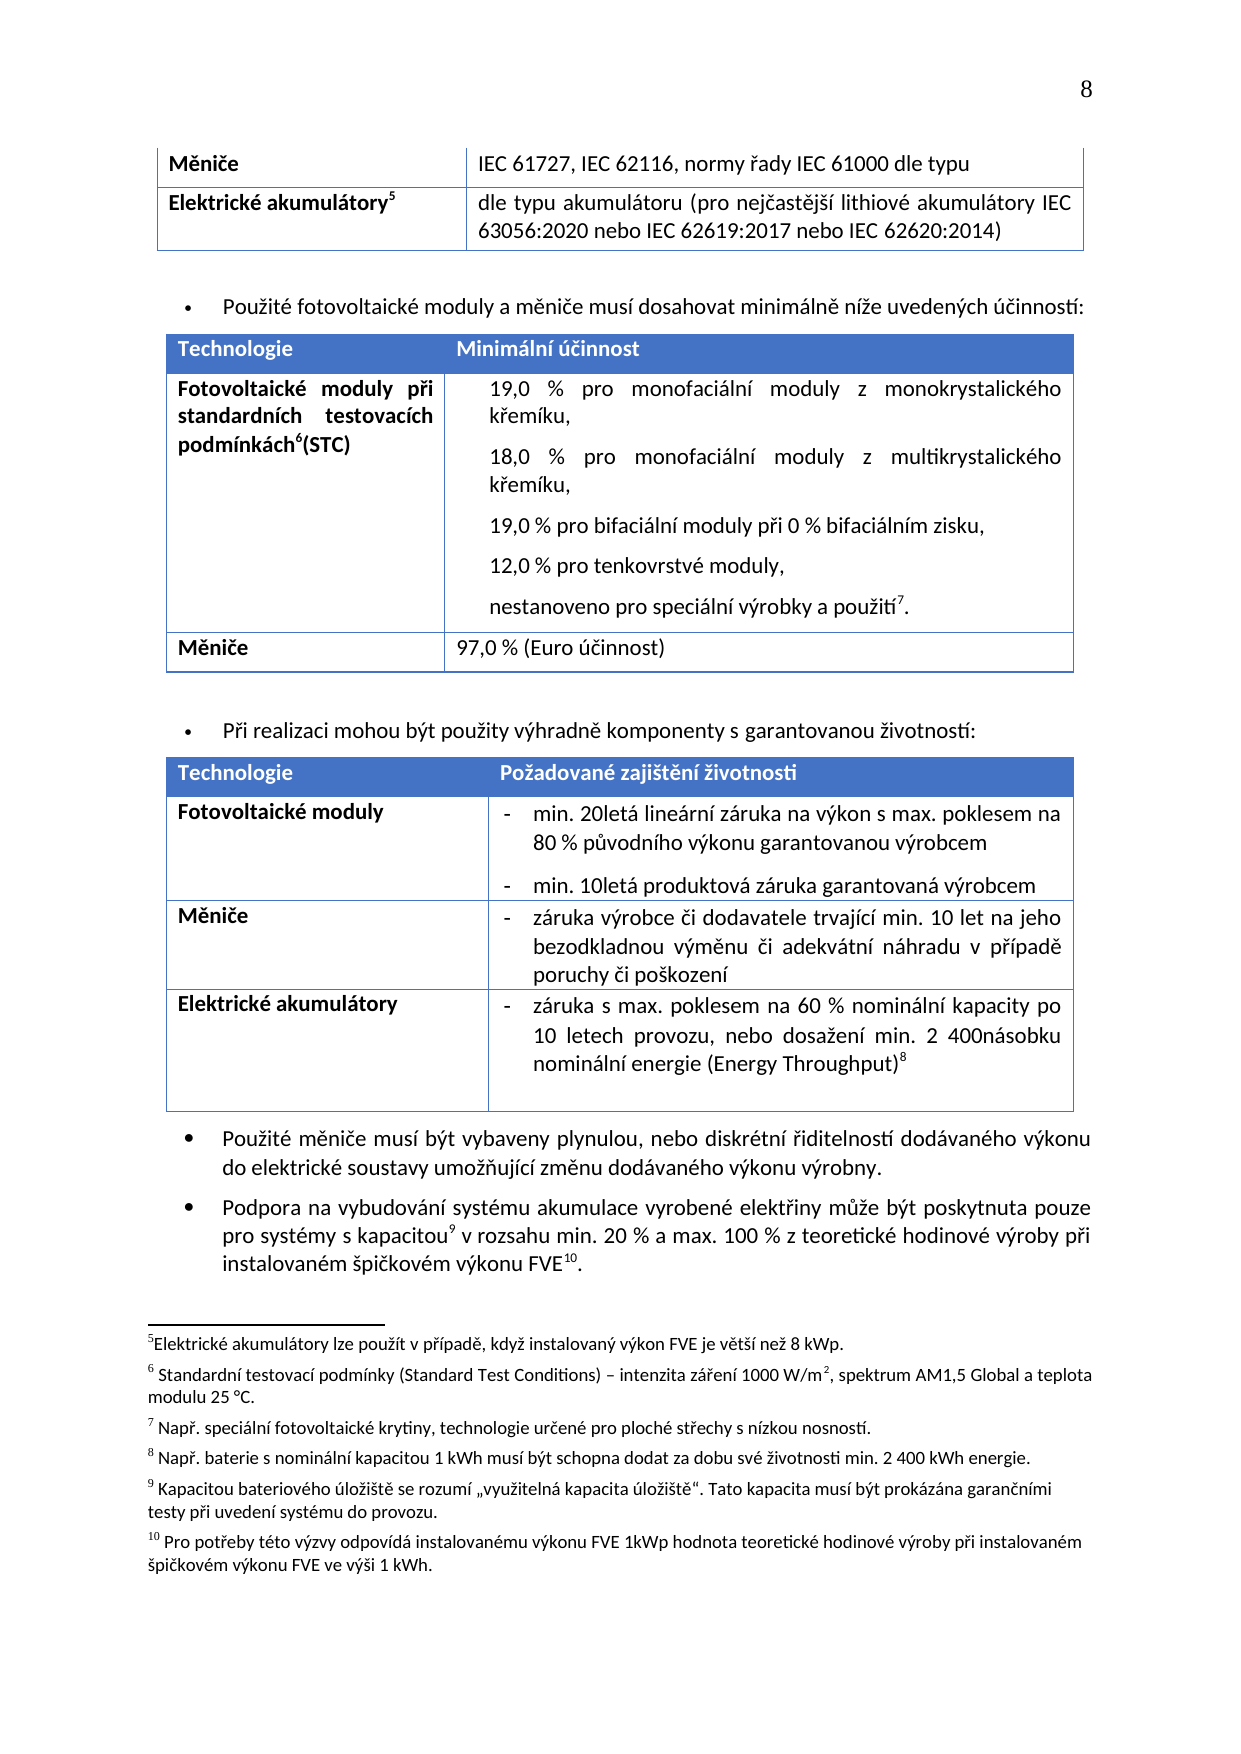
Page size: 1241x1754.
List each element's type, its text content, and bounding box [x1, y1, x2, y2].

table_header Požadované zajištění životnosti [489, 758, 1073, 796]
table_cell 19,0 % pro monofaciální moduly z monokrystalického křemíku, 18,0 % pro monofaciální moduly z multikrystalického křemíku, 19,0 % pro bifaciální moduly při 0 % bifaciálním zisku, 12,0 % pro tenkovrstvé moduly, nestanoveno pro speciální výrobky a použití. [445, 374, 1073, 632]
table_cell 97,0 % (Euro účinnost) [445, 633, 1073, 671]
table_cell Elektrické akumulátory [158, 188, 466, 250]
list Podpora na vybudování systému akumulace vyrobené elektřiny může být poskytnuta pouze pro systémy s kapacitou v rozsahu min. 20 % a max. 100 % z teoretické hodinové výroby při instalovaném špičkovém výkonu FVE. [185, 1193, 1093, 1277]
table_cell Měniče [167, 901, 488, 988]
table_cell min. 20letá lineární záruka na výkon s max. poklesem na 80 % původního výkonu garantovanou výrobcem min. 10letá produktová záruka garantovaná výrobcem [489, 797, 1073, 900]
table_cell záruka s max. poklesem na 60 % nominální kapacity po 10 letech provozu, nebo dosažení min. 2 400násobku nominální energie (Energy Throughput) [489, 990, 1073, 1111]
table_cell Elektrické akumulátory [167, 990, 488, 1111]
table_header Technologie [167, 335, 444, 373]
table_cell Fotovoltaické moduly [167, 797, 488, 900]
table_cell IEC 61727, IEC 62116, normy řady IEC 61000 dle typu [467, 148, 1083, 187]
list Použité měniče musí být vybaveny plynulou, nebo diskrétní řiditelností dodávaného výkonu do elektrické soustavy umožňující změnu dodávaného výkonu výrobny. [185, 1124, 1093, 1181]
table_cell Fotovoltaické moduly při standardních testovacích podmínkách(STC) [167, 374, 444, 632]
list Při realizaci mohou být použity výhradně komponenty s garantovanou životností: [185, 716, 1093, 744]
table_header Technologie [167, 758, 488, 796]
table_cell záruka výrobce či dodavatele trvající min. 10 let na jeho bezodkladnou výměnu či adekvátní náhradu v případě poruchy či poškození [489, 901, 1073, 988]
table_cell dle typu akumulátoru (pro nejčastější lithiové akumulátory IEC 63056:2020 nebo IEC 62619:2017 nebo IEC 62620:2014) [467, 188, 1083, 250]
table_header Minimální účinnost [445, 335, 1073, 373]
table_cell Měniče [158, 148, 466, 187]
table_cell Měniče [167, 633, 444, 671]
list Použité fotovoltaické moduly a měniče musí dosahovat minimálně níže uvedených účinností: [185, 292, 1093, 320]
